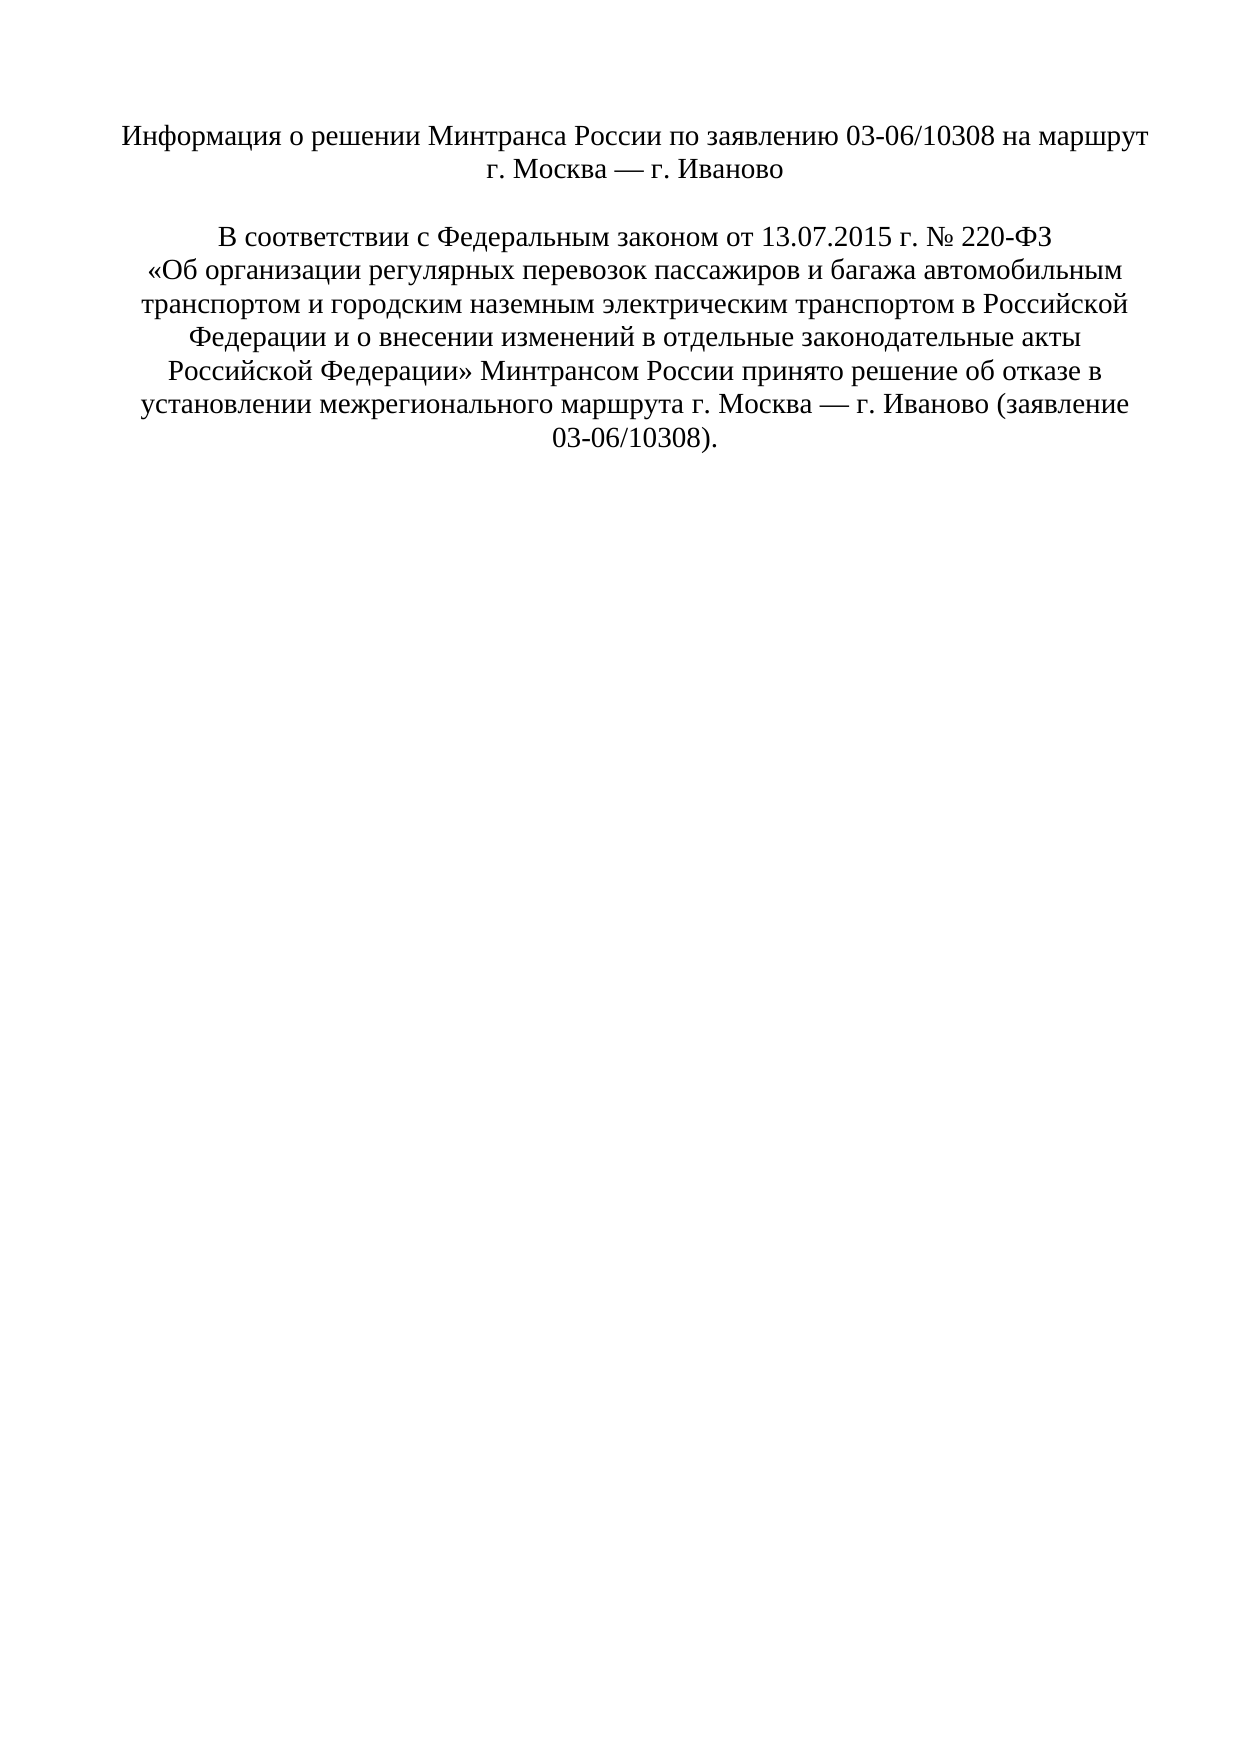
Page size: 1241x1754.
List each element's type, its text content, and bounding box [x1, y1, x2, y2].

text В соответствии с Федеральным законом от 13.07.2015 г. № 220-ФЗ «Об организации регулярных перевозок пассажиров и багажа автомобильным транспортом и городским наземным электрическим транспортом в Российской Федерации и о внесении изменений в отдельные законодательные акты Российской Федерации» Минтрансом России принято решение об отказе в установлении межрегионального маршрута г. Москва — г. Иваново (заявление 03-06/10308). [118, 219, 1152, 453]
text Информация о решении Минтранса России по заявлению 03-06/10308 на маршрут г. Москва — г. Иваново [118, 118, 1152, 185]
